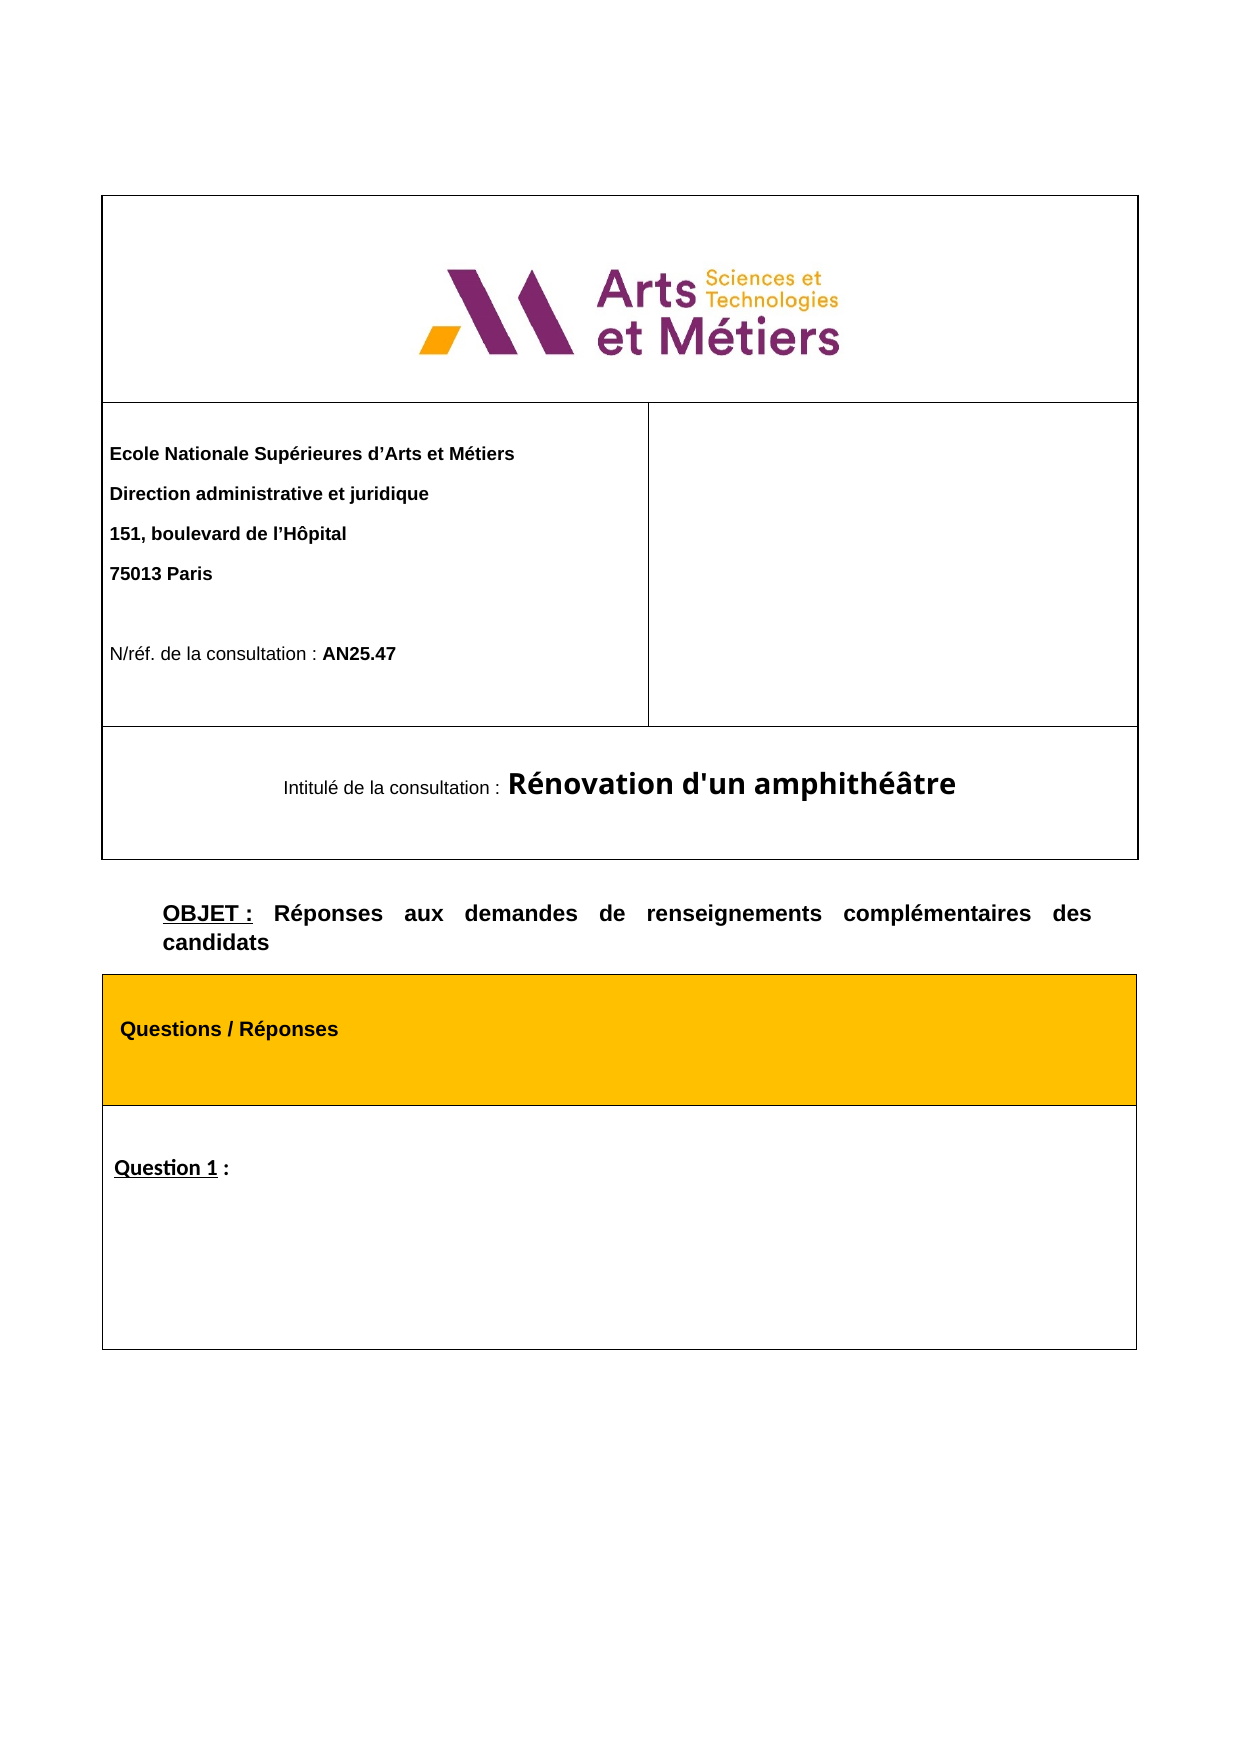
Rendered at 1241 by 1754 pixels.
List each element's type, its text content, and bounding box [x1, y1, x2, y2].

picture [389, 240, 867, 383]
table_cell Ecole Nationale Supérieures d’Arts et Métiers Direction administrative et juridique 151, boulevard de l’Hôpital 75013 Paris N/réf. de la consultation : AN25.47 [103, 403, 648, 726]
table_cell Intitulé de la consultation : Rénovation d'un amphithéâtre [103, 727, 1137, 859]
table_header Questions / Réponses [103, 975, 1136, 1105]
text OBJET : Réponses aux demandes de renseignements complémentaires des candidats [162, 900, 1093, 955]
table_header [103, 196, 119, 402]
table_header [119, 196, 1137, 402]
table_cell Question 1 : [103, 1106, 1136, 1349]
table_cell [649, 403, 1137, 726]
